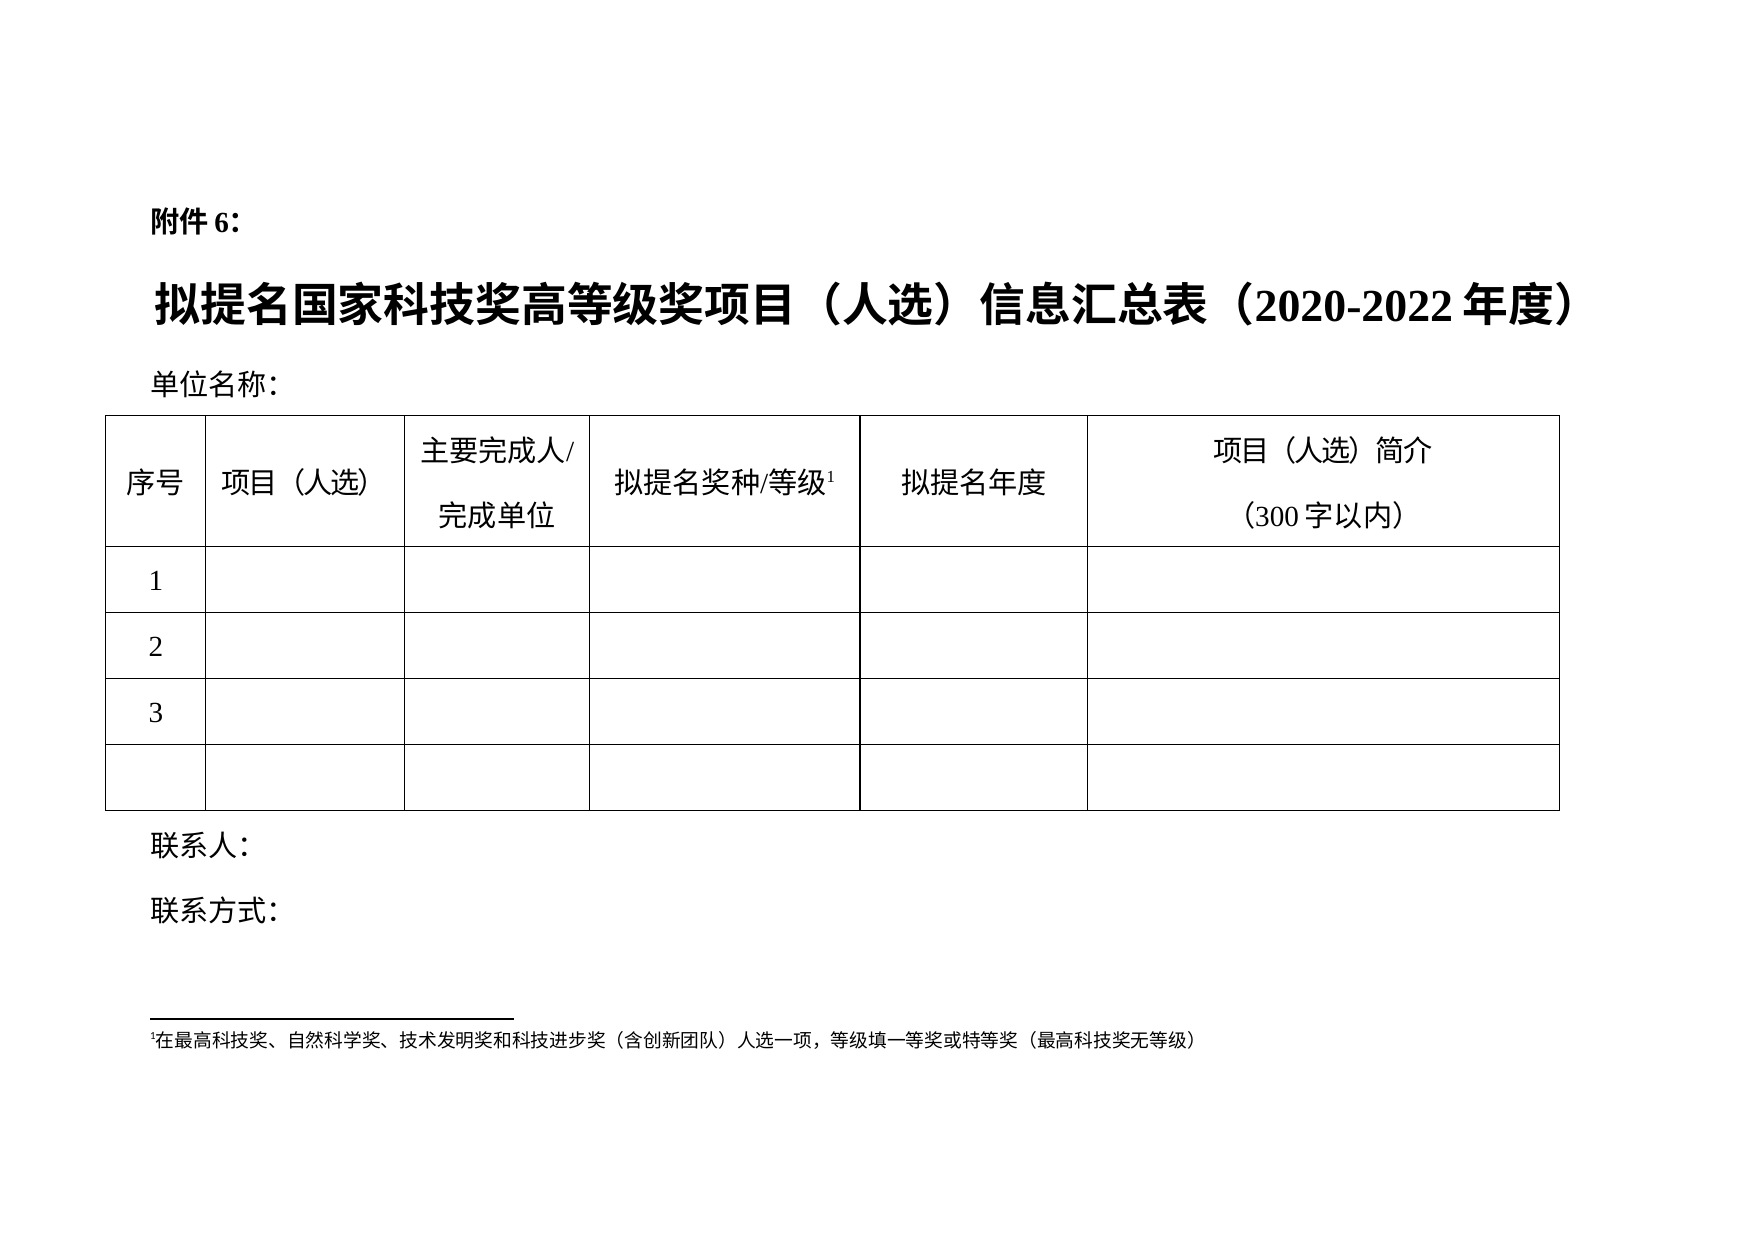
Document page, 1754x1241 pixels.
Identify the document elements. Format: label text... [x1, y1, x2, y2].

table_cell [861, 745, 1087, 810]
table_cell [206, 613, 404, 678]
table_cell [405, 679, 589, 744]
table_cell [1088, 547, 1559, 612]
table_cell 2 [106, 613, 205, 678]
table_header 拟提名年度 [861, 416, 1087, 546]
text 联系方式： [150, 876, 1604, 941]
table_header 拟提名奖种/等级 [590, 416, 859, 546]
table_cell [861, 547, 1087, 612]
text 单位名称： [150, 350, 1604, 415]
table_cell [405, 547, 589, 612]
table_header 项目（人选）简介 （300字以内） [1088, 416, 1559, 546]
table_cell [861, 679, 1087, 744]
table_cell [590, 547, 859, 612]
table_cell [590, 613, 859, 678]
text 附件6： [150, 187, 1604, 252]
text 拟提名国家科技奖高等级奖项目（人选）信息汇总表（2020-2022年度） [150, 252, 1604, 350]
table_cell [106, 745, 205, 810]
table_cell [861, 613, 1087, 678]
table_cell 3 [106, 679, 205, 744]
table_header 序号 [106, 416, 205, 546]
table_cell [405, 613, 589, 678]
table_cell [206, 547, 404, 612]
table_cell [405, 745, 589, 810]
table_cell [206, 745, 404, 810]
table_cell [1088, 679, 1559, 744]
table_cell [1088, 613, 1559, 678]
table_cell [206, 679, 404, 744]
table_cell [590, 745, 859, 810]
table_cell 1 [106, 547, 205, 612]
table_cell [590, 679, 859, 744]
table_cell [1088, 745, 1559, 810]
table_header 主要完成人/完成单位 [405, 416, 589, 546]
table_header 项目（人选） [206, 416, 404, 546]
text 联系人： [150, 811, 1604, 876]
